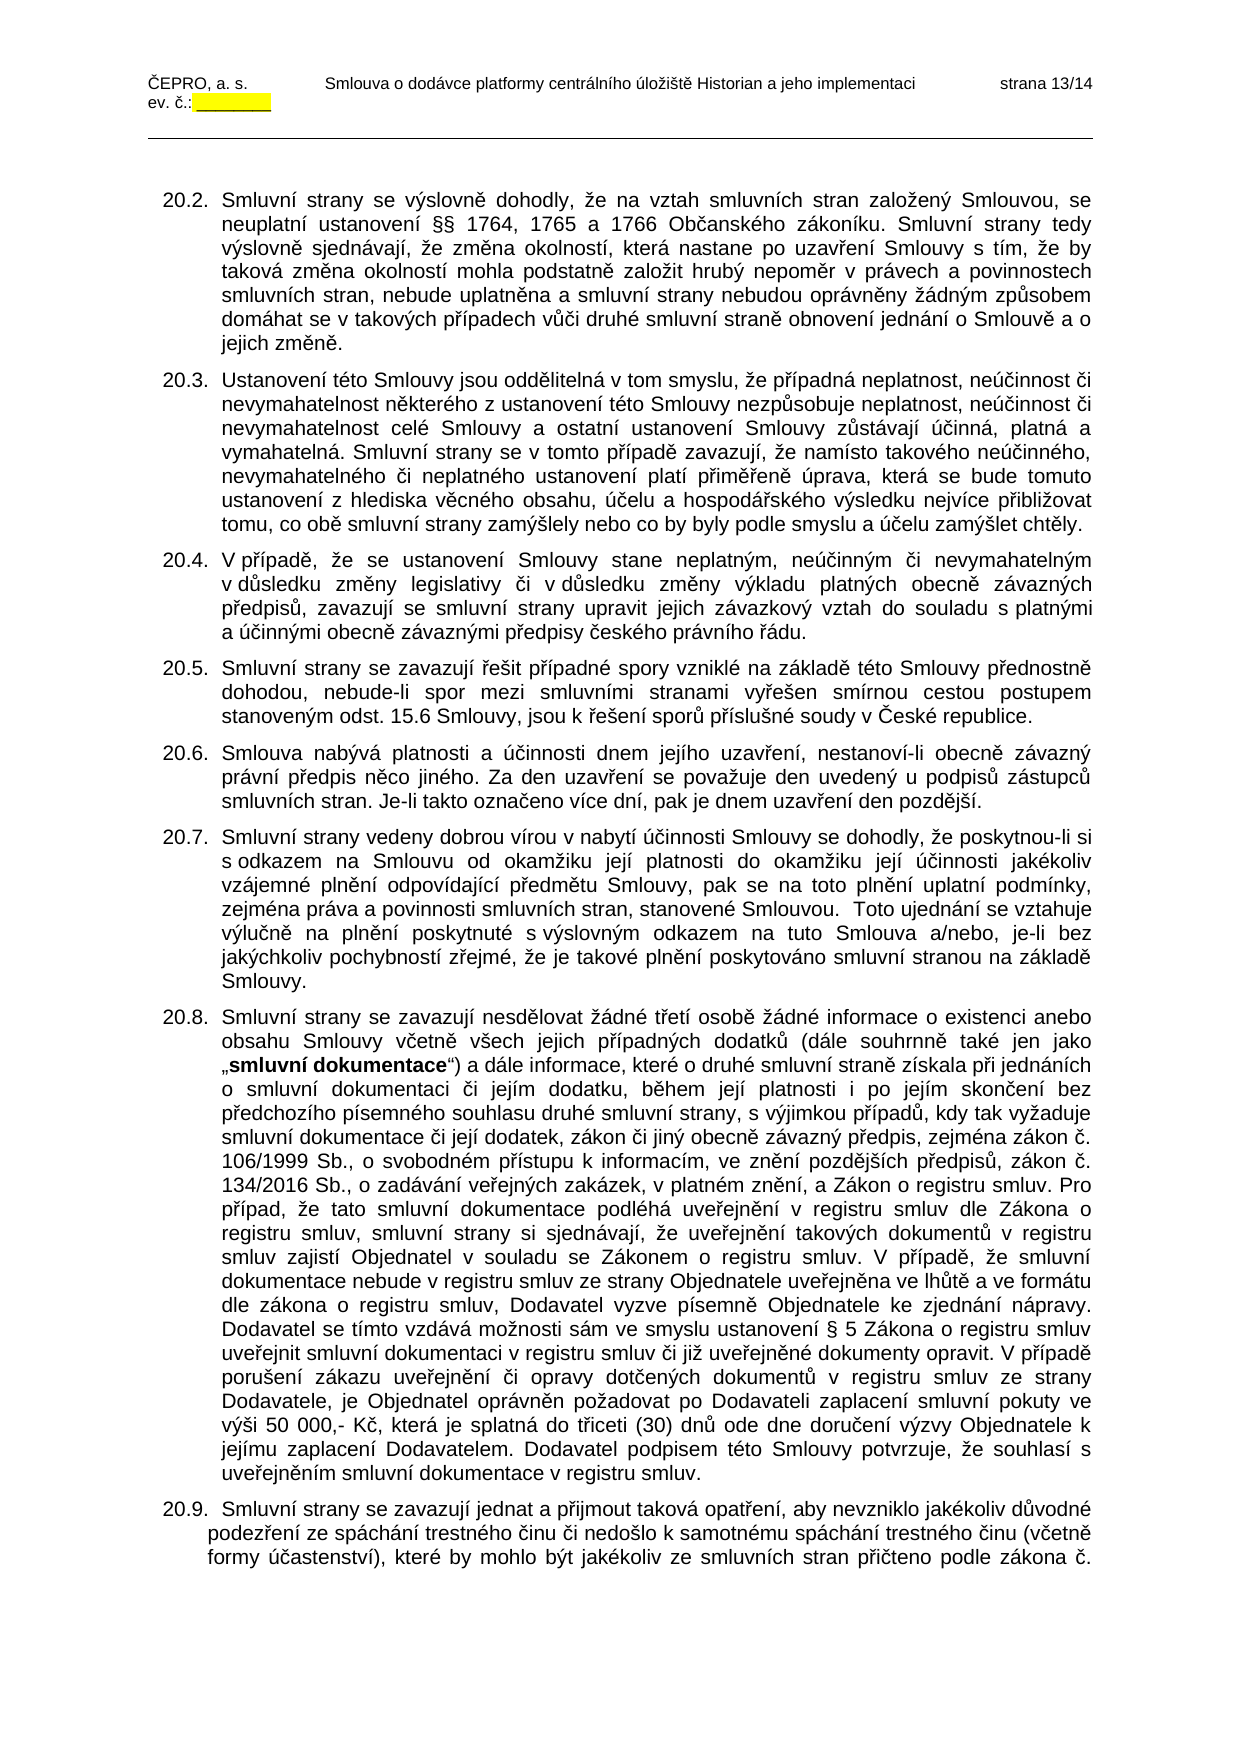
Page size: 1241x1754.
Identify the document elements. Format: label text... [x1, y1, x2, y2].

text V případě, že se ustanovení Smlouvy stane neplatným, neúčinným či nevymahatelným v důsledku změny legislativy či v důsledku změny výkladu platných obecně závazných předpisů, zavazují se smluvní strany upravit jejich závazkový vztah do souladu s platnými a účinnými obecně závaznými předpisy českého právního řádu. [162, 548, 1093, 644]
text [162, 1497, 1093, 1569]
text Ustanovení této Smlouvy jsou oddělitelná v tom smyslu, že případná neplatnost, neúčinnost či nevymahatelnost některého z ustanovení této Smlouvy nezpůsobuje neplatnost, neúčinnost či nevymahatelnost celé Smlouvy a ostatní ustanovení Smlouvy zůstávají účinná, platná a vymahatelná. Smluvní strany se v tomto případě zavazují, že namísto takového neúčinného, nevymahatelného či neplatného ustanovení platí přiměřeně úprava, která se bude tomuto ustanovení z hlediska věcného obsahu, účelu a hospodářského výsledku nejvíce přibližovat tomu, co obě smluvní strany zamýšlely nebo co by byly podle smyslu a účelu zamýšlet chtěly. [162, 368, 1093, 535]
text Smluvní strany se zavazují řešit případné spory vzniklé na základě této Smlouvy přednostně dohodou, nebude-li spor mezi smluvními stranami vyřešen smírnou cestou postupem stanoveným odst. 15.6 Smlouvy, jsou k řešení sporů příslušné soudy v České republice. [162, 656, 1093, 728]
text Smluvní strany vedeny dobrou vírou v nabytí účinnosti Smlouvy se dohodly, že poskytnou-li si s odkazem na Smlouvu od okamžiku její platnosti do okamžiku její účinnosti jakékoliv vzájemné plnění odpovídající předmětu Smlouvy, pak se na toto plnění uplatní podmínky, zejména práva a povinnosti smluvních stran, stanovené Smlouvou. Toto ujednání se vztahuje výlučně na plnění poskytnuté s výslovným odkazem na tuto Smlouva a/nebo, je-li bez jakýchkoliv pochybností zřejmé, že je takové plnění poskytováno smluvní stranou na základě Smlouvy. [162, 825, 1093, 993]
text Smluvní strany se zavazují nesdělovat žádné třetí osobě žádné informace o existenci anebo obsahu Smlouvy včetně všech jejich případných dodatků (dále souhrnně také jen jako „smluvní dokumentace“) a dále informace, které o druhé smluvní straně získala při jednáních o smluvní dokumentaci či jejím dodatku, během její platnosti i po jejím skončení bez předchozího písemného souhlasu druhé smluvní strany, s výjimkou případů, kdy tak vyžaduje smluvní dokumentace či její dodatek, zákon či jiný obecně závazný předpis, zejména zákon č. 106/1999 Sb., o svobodném přístupu k informacím, ve znění pozdějších předpisů, zákon č. 134/2016 Sb., o zadávání veřejných zakázek, v platném znění, a Zákon o registru smluv. Pro případ, že tato smluvní dokumentace podléhá uveřejnění v registru smluv dle Zákona o registru smluv, smluvní strany si sjednávají, že uveřejnění takových dokumentů v registru smluv zajistí Objednatel v souladu se Zákonem o registru smluv. V případě, že smluvní dokumentace nebude v registru smluv ze strany Objednatele uveřejněna ve lhůtě a ve formátu dle zákona o registru smluv, Dodavatel vyzve písemně Objednatele ke zjednání nápravy. Dodavatel se tímto vzdává možnosti sám ve smyslu ustanovení § 5 Zákona o registru smluv uveřejnit smluvní dokumentaci v registru smluv či již uveřejněné dokumenty opravit. V případě porušení zákazu uveřejnění či opravy dotčených dokumentů v registru smluv ze strany Dodavatele, je Objednatel oprávněn požadovat po Dodavateli zaplacení smluvní pokuty ve výši 50 000,- Kč, která je splatná do třiceti (30) dnů ode dne doručení výzvy Objednatele k jejímu zaplacení Dodavatelem. Dodavatel podpisem této Smlouvy potvrzuje, že souhlasí s uveřejněním smluvní dokumentace v registru smluv. [162, 1005, 1093, 1484]
text Smlouva nabývá platnosti a účinnosti dnem jejího uzavření, nestanoví-li obecně závazný právní předpis něco jiného. Za den uzavření se považuje den uvedený u podpisů zástupců smluvních stran. Je-li takto označeno více dní, pak je dnem uzavření den pozdější. [162, 741, 1093, 812]
text Smluvní strany se výslovně dohodly, že na vztah smluvních stran založený Smlouvou, se neuplatní ustanovení §§ 1764, 1765 a 1766 Občanského zákoníku. Smluvní strany tedy výslovně sjednávají, že změna okolností, která nastane po uzavření Smlouvy s tím, že by taková změna okolností mohla podstatně založit hrubý nepoměr v právech a povinnostech smluvních stran, nebude uplatněna a smluvní strany nebudou oprávněny žádným způsobem domáhat se v takových případech vůči druhé smluvní straně obnovení jednání o Smlouvě a o jejich změně. [162, 187, 1093, 355]
